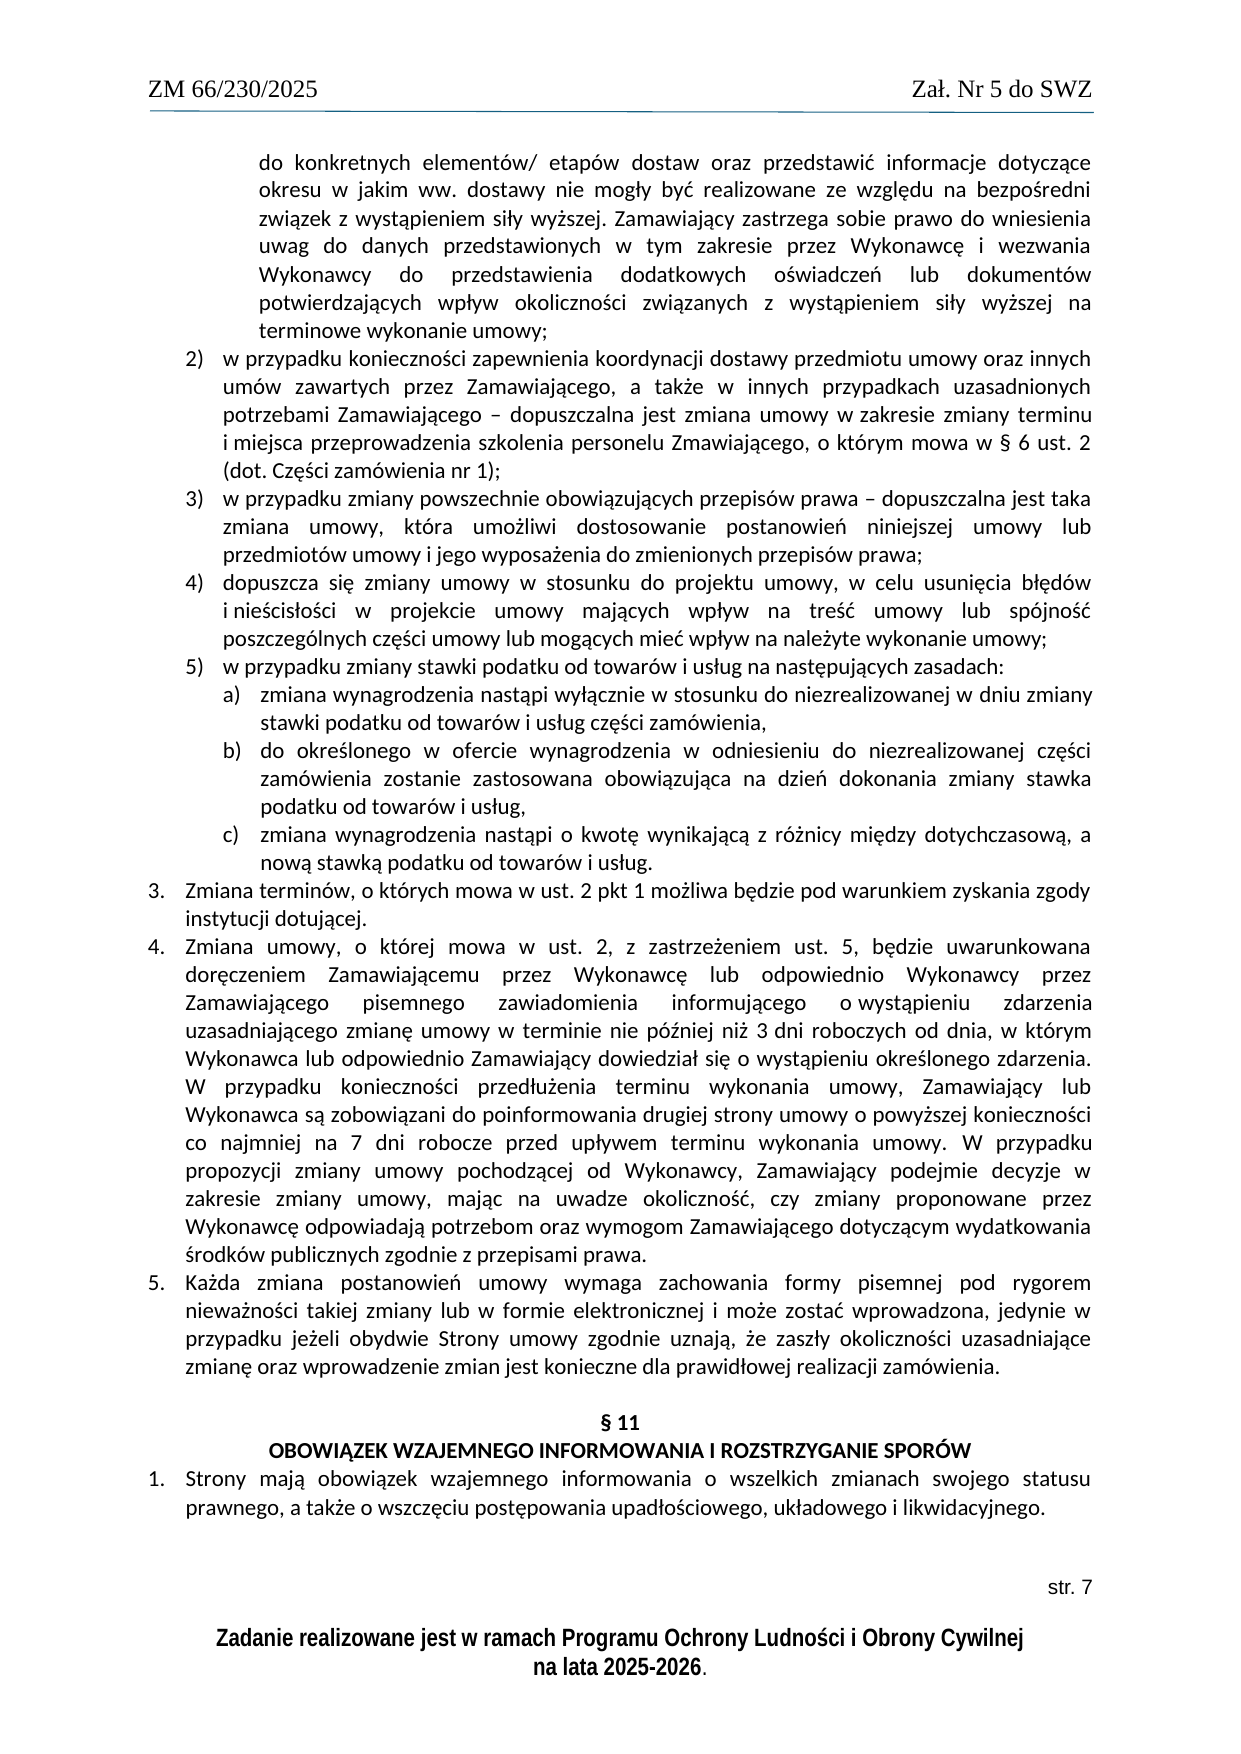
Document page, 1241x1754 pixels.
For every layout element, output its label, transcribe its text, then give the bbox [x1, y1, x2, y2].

list do określonego w ofercie wynagrodzenia w odniesieniu do niezrealizowanej części zamówienia zostanie zastosowana obowiązująca na dzień dokonania zmiany stawka podatku od towarów i usług, [223, 736, 1093, 820]
text § 11 [148, 1408, 1093, 1437]
list Strony mają obowiązek wzajemnego informowania o wszelkich zmianach swojego statusu prawnego, a także o wszczęciu postępowania upadłościowego, układowego i likwidacyjnego. [148, 1464, 1093, 1521]
list w przypadku zmiany powszechnie obowiązujących przepisów prawa – dopuszczalna jest taka zmiana umowy, która umożliwi dostosowanie postanowień niniejszej umowy lub przedmiotów umowy i jego wyposażenia do zmienionych przepisów prawa; [185, 484, 1093, 568]
text OBOWIĄZEK WZAJEMNEGO INFORMOWANIA I ROZSTRZYGANIE SPORÓW [148, 1437, 1093, 1464]
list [221, 148, 1093, 344]
list w przypadku zmiany stawki podatku od towarów i usług na następujących zasadach: [185, 652, 1093, 680]
list Każda zmiana postanowień umowy wymaga zachowania formy pisemnej pod rygorem nieważności takiej zmiany lub w formie elektronicznej i może zostać wprowadzona, jedynie w przypadku jeżeli obydwie Strony umowy zgodnie uznają, że zaszły okoliczności uzasadniające zmianę oraz wprowadzenie zmian jest konieczne dla prawidłowej realizacji zamówienia. [148, 1268, 1093, 1381]
list Zmiana umowy, o której mowa w ust. 2, z zastrzeżeniem ust. 5, będzie uwarunkowana doręczeniem Zamawiającemu przez Wykonawcę lub odpowiednio Wykonawcy przez Zamawiającego pisemnego zawiadomienia informującego o wystąpieniu zdarzenia uzasadniającego zmianę umowy w terminie nie później niż 3 dni roboczych od dnia, w którym Wykonawca lub odpowiednio Zamawiający dowiedział się o wystąpieniu określonego zdarzenia. W przypadku konieczności przedłużenia terminu wykonania umowy, Zamawiający lub Wykonawca są zobowiązani do poinformowania drugiej strony umowy o powyższej konieczności co najmniej na 7 dni robocze przed upływem terminu wykonania umowy. W przypadku propozycji zmiany umowy pochodzącej od Wykonawcy, Zamawiający podejmie decyzje w zakresie zmiany umowy, mając na uwadze okoliczność, czy zmiany proponowane przez Wykonawcę odpowiadają potrzebom oraz wymogom Zamawiającego dotyczącym wydatkowania środków publicznych zgodnie z przepisami prawa. [148, 932, 1093, 1268]
list Zmiana terminów, o których mowa w ust. 2 pkt 1 możliwa będzie pod warunkiem zyskania zgody instytucji dotującej. [148, 876, 1093, 932]
list zmiana wynagrodzenia nastąpi wyłącznie w stosunku do niezrealizowanej w dniu zmiany stawki podatku od towarów i usług części zamówienia, [223, 680, 1093, 736]
list dopuszcza się zmiany umowy w stosunku do projektu umowy, w celu usunięcia błędów i nieścisłości w projekcie umowy mających wpływ na treść umowy lub spójność poszczególnych części umowy lub mogących mieć wpływ na należyte wykonanie umowy; [185, 568, 1093, 652]
list zmiana wynagrodzenia nastąpi o kwotę wynikającą z różnicy między dotychczasową, a nową stawką podatku od towarów i usług. [223, 820, 1093, 876]
list w przypadku konieczności zapewnienia koordynacji dostawy przedmiotu umowy oraz innych umów zawartych przez Zamawiającego, a także w innych przypadkach uzasadnionych potrzebami Zamawiającego – dopuszczalna jest zmiana umowy w zakresie zmiany terminu i miejsca przeprowadzenia szkolenia personelu Zmawiającego, o którym mowa w § 6 ust. 2 (dot. Części zamówienia nr 1); [185, 344, 1093, 484]
